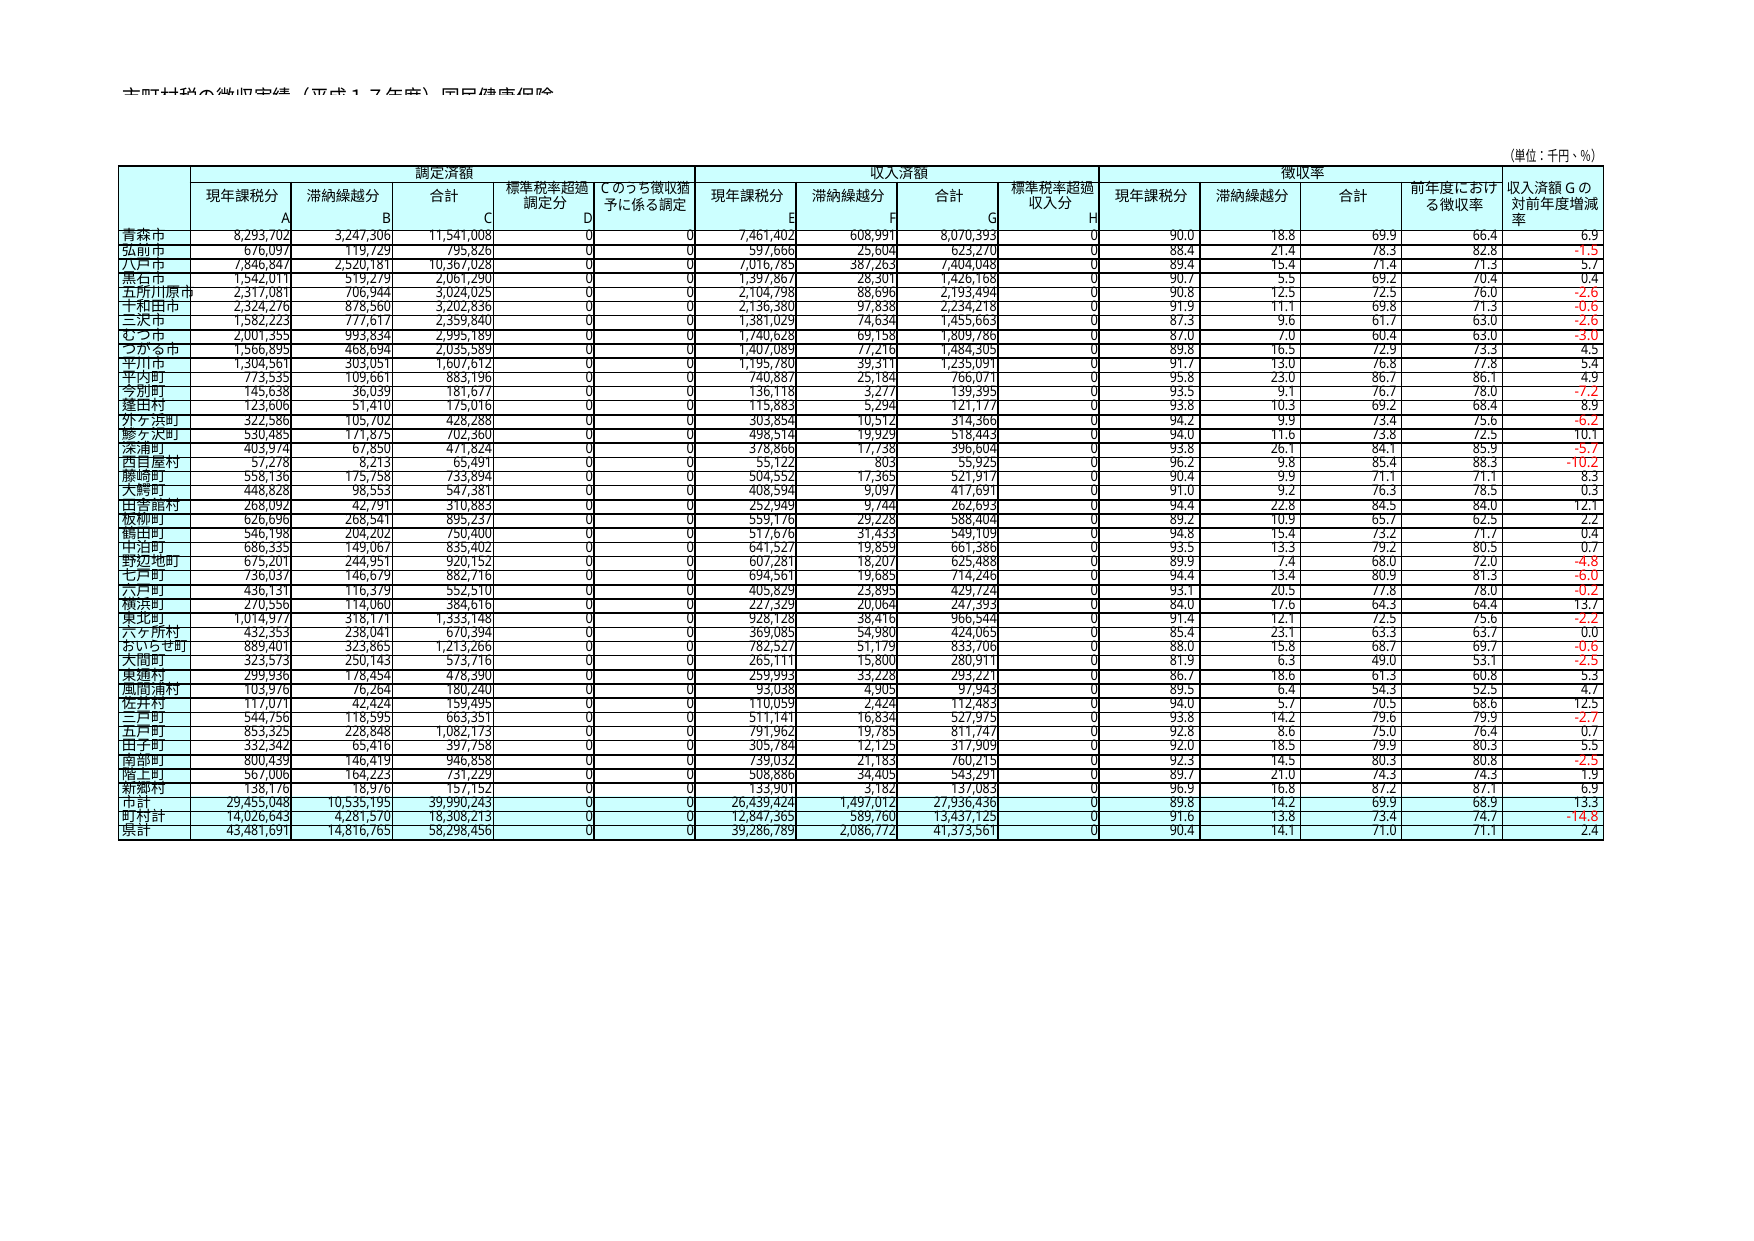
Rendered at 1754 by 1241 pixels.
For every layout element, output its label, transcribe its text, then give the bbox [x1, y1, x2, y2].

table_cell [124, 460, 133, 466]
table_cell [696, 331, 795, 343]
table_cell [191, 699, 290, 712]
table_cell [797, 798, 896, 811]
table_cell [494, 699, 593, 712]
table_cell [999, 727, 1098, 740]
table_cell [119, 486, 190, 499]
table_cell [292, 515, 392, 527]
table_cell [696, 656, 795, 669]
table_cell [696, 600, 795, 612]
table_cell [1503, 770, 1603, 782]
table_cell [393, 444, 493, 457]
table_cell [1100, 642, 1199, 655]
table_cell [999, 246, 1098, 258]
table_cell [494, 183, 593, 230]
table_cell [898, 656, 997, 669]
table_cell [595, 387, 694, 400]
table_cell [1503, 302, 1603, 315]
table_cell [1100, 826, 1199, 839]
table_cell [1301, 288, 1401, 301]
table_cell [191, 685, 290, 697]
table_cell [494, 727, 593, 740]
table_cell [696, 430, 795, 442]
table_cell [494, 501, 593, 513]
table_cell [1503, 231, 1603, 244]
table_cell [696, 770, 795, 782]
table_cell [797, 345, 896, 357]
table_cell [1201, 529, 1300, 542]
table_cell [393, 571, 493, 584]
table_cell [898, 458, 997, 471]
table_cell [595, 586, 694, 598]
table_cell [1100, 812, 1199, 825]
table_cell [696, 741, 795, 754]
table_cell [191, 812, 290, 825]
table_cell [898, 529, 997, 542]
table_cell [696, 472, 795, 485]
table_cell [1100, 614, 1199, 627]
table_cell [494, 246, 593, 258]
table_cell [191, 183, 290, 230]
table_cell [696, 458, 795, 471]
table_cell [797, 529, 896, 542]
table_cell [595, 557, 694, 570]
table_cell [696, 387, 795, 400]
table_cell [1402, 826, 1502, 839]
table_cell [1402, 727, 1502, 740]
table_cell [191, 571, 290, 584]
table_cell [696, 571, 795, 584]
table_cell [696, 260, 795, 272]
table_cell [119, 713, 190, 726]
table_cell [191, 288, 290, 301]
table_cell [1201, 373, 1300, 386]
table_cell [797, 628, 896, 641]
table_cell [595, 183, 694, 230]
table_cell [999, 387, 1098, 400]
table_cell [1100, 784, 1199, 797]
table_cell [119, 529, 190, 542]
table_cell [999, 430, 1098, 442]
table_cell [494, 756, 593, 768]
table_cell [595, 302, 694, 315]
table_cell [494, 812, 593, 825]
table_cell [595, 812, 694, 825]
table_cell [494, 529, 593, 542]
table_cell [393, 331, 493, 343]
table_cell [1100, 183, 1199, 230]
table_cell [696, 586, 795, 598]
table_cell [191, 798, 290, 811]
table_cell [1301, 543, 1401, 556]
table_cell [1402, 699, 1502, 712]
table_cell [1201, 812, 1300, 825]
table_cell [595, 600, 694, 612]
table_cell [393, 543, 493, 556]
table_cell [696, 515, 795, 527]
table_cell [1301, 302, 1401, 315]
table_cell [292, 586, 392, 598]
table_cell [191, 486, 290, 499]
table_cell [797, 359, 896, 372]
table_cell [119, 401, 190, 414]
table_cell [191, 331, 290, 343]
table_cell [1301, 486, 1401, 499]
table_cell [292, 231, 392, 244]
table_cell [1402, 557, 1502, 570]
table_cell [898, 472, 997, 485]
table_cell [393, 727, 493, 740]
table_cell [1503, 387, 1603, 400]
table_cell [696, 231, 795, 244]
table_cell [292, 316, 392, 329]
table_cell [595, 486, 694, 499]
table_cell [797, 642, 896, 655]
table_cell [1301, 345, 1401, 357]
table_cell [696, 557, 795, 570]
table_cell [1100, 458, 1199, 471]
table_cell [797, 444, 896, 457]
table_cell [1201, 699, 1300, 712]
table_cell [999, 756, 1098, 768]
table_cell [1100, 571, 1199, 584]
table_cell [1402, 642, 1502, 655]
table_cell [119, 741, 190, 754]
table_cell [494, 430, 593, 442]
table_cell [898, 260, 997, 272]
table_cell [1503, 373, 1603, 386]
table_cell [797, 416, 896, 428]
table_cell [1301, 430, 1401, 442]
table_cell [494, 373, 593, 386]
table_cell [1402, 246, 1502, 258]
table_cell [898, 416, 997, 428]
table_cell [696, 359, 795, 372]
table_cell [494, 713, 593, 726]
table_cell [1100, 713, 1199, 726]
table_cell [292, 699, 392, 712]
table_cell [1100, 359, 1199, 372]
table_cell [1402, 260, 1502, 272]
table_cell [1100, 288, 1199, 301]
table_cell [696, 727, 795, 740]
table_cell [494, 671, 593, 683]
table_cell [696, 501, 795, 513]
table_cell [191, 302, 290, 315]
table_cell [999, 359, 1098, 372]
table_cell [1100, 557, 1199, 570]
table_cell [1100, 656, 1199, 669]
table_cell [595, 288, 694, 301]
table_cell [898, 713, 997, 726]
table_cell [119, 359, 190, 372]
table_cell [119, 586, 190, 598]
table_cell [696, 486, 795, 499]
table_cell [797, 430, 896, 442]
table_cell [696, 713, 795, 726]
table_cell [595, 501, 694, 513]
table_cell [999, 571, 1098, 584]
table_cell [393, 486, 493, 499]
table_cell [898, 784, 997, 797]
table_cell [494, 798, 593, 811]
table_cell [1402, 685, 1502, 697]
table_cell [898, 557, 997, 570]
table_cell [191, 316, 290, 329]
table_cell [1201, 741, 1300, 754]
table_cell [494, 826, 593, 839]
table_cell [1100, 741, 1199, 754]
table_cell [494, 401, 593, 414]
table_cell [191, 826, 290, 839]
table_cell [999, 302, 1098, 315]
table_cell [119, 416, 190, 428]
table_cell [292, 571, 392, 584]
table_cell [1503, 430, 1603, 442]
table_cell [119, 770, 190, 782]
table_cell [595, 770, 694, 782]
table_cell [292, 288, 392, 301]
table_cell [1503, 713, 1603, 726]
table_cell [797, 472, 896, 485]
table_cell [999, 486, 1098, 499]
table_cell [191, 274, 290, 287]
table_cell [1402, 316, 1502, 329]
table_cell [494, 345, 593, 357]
text （単位：千円、％） [106, 146, 1602, 165]
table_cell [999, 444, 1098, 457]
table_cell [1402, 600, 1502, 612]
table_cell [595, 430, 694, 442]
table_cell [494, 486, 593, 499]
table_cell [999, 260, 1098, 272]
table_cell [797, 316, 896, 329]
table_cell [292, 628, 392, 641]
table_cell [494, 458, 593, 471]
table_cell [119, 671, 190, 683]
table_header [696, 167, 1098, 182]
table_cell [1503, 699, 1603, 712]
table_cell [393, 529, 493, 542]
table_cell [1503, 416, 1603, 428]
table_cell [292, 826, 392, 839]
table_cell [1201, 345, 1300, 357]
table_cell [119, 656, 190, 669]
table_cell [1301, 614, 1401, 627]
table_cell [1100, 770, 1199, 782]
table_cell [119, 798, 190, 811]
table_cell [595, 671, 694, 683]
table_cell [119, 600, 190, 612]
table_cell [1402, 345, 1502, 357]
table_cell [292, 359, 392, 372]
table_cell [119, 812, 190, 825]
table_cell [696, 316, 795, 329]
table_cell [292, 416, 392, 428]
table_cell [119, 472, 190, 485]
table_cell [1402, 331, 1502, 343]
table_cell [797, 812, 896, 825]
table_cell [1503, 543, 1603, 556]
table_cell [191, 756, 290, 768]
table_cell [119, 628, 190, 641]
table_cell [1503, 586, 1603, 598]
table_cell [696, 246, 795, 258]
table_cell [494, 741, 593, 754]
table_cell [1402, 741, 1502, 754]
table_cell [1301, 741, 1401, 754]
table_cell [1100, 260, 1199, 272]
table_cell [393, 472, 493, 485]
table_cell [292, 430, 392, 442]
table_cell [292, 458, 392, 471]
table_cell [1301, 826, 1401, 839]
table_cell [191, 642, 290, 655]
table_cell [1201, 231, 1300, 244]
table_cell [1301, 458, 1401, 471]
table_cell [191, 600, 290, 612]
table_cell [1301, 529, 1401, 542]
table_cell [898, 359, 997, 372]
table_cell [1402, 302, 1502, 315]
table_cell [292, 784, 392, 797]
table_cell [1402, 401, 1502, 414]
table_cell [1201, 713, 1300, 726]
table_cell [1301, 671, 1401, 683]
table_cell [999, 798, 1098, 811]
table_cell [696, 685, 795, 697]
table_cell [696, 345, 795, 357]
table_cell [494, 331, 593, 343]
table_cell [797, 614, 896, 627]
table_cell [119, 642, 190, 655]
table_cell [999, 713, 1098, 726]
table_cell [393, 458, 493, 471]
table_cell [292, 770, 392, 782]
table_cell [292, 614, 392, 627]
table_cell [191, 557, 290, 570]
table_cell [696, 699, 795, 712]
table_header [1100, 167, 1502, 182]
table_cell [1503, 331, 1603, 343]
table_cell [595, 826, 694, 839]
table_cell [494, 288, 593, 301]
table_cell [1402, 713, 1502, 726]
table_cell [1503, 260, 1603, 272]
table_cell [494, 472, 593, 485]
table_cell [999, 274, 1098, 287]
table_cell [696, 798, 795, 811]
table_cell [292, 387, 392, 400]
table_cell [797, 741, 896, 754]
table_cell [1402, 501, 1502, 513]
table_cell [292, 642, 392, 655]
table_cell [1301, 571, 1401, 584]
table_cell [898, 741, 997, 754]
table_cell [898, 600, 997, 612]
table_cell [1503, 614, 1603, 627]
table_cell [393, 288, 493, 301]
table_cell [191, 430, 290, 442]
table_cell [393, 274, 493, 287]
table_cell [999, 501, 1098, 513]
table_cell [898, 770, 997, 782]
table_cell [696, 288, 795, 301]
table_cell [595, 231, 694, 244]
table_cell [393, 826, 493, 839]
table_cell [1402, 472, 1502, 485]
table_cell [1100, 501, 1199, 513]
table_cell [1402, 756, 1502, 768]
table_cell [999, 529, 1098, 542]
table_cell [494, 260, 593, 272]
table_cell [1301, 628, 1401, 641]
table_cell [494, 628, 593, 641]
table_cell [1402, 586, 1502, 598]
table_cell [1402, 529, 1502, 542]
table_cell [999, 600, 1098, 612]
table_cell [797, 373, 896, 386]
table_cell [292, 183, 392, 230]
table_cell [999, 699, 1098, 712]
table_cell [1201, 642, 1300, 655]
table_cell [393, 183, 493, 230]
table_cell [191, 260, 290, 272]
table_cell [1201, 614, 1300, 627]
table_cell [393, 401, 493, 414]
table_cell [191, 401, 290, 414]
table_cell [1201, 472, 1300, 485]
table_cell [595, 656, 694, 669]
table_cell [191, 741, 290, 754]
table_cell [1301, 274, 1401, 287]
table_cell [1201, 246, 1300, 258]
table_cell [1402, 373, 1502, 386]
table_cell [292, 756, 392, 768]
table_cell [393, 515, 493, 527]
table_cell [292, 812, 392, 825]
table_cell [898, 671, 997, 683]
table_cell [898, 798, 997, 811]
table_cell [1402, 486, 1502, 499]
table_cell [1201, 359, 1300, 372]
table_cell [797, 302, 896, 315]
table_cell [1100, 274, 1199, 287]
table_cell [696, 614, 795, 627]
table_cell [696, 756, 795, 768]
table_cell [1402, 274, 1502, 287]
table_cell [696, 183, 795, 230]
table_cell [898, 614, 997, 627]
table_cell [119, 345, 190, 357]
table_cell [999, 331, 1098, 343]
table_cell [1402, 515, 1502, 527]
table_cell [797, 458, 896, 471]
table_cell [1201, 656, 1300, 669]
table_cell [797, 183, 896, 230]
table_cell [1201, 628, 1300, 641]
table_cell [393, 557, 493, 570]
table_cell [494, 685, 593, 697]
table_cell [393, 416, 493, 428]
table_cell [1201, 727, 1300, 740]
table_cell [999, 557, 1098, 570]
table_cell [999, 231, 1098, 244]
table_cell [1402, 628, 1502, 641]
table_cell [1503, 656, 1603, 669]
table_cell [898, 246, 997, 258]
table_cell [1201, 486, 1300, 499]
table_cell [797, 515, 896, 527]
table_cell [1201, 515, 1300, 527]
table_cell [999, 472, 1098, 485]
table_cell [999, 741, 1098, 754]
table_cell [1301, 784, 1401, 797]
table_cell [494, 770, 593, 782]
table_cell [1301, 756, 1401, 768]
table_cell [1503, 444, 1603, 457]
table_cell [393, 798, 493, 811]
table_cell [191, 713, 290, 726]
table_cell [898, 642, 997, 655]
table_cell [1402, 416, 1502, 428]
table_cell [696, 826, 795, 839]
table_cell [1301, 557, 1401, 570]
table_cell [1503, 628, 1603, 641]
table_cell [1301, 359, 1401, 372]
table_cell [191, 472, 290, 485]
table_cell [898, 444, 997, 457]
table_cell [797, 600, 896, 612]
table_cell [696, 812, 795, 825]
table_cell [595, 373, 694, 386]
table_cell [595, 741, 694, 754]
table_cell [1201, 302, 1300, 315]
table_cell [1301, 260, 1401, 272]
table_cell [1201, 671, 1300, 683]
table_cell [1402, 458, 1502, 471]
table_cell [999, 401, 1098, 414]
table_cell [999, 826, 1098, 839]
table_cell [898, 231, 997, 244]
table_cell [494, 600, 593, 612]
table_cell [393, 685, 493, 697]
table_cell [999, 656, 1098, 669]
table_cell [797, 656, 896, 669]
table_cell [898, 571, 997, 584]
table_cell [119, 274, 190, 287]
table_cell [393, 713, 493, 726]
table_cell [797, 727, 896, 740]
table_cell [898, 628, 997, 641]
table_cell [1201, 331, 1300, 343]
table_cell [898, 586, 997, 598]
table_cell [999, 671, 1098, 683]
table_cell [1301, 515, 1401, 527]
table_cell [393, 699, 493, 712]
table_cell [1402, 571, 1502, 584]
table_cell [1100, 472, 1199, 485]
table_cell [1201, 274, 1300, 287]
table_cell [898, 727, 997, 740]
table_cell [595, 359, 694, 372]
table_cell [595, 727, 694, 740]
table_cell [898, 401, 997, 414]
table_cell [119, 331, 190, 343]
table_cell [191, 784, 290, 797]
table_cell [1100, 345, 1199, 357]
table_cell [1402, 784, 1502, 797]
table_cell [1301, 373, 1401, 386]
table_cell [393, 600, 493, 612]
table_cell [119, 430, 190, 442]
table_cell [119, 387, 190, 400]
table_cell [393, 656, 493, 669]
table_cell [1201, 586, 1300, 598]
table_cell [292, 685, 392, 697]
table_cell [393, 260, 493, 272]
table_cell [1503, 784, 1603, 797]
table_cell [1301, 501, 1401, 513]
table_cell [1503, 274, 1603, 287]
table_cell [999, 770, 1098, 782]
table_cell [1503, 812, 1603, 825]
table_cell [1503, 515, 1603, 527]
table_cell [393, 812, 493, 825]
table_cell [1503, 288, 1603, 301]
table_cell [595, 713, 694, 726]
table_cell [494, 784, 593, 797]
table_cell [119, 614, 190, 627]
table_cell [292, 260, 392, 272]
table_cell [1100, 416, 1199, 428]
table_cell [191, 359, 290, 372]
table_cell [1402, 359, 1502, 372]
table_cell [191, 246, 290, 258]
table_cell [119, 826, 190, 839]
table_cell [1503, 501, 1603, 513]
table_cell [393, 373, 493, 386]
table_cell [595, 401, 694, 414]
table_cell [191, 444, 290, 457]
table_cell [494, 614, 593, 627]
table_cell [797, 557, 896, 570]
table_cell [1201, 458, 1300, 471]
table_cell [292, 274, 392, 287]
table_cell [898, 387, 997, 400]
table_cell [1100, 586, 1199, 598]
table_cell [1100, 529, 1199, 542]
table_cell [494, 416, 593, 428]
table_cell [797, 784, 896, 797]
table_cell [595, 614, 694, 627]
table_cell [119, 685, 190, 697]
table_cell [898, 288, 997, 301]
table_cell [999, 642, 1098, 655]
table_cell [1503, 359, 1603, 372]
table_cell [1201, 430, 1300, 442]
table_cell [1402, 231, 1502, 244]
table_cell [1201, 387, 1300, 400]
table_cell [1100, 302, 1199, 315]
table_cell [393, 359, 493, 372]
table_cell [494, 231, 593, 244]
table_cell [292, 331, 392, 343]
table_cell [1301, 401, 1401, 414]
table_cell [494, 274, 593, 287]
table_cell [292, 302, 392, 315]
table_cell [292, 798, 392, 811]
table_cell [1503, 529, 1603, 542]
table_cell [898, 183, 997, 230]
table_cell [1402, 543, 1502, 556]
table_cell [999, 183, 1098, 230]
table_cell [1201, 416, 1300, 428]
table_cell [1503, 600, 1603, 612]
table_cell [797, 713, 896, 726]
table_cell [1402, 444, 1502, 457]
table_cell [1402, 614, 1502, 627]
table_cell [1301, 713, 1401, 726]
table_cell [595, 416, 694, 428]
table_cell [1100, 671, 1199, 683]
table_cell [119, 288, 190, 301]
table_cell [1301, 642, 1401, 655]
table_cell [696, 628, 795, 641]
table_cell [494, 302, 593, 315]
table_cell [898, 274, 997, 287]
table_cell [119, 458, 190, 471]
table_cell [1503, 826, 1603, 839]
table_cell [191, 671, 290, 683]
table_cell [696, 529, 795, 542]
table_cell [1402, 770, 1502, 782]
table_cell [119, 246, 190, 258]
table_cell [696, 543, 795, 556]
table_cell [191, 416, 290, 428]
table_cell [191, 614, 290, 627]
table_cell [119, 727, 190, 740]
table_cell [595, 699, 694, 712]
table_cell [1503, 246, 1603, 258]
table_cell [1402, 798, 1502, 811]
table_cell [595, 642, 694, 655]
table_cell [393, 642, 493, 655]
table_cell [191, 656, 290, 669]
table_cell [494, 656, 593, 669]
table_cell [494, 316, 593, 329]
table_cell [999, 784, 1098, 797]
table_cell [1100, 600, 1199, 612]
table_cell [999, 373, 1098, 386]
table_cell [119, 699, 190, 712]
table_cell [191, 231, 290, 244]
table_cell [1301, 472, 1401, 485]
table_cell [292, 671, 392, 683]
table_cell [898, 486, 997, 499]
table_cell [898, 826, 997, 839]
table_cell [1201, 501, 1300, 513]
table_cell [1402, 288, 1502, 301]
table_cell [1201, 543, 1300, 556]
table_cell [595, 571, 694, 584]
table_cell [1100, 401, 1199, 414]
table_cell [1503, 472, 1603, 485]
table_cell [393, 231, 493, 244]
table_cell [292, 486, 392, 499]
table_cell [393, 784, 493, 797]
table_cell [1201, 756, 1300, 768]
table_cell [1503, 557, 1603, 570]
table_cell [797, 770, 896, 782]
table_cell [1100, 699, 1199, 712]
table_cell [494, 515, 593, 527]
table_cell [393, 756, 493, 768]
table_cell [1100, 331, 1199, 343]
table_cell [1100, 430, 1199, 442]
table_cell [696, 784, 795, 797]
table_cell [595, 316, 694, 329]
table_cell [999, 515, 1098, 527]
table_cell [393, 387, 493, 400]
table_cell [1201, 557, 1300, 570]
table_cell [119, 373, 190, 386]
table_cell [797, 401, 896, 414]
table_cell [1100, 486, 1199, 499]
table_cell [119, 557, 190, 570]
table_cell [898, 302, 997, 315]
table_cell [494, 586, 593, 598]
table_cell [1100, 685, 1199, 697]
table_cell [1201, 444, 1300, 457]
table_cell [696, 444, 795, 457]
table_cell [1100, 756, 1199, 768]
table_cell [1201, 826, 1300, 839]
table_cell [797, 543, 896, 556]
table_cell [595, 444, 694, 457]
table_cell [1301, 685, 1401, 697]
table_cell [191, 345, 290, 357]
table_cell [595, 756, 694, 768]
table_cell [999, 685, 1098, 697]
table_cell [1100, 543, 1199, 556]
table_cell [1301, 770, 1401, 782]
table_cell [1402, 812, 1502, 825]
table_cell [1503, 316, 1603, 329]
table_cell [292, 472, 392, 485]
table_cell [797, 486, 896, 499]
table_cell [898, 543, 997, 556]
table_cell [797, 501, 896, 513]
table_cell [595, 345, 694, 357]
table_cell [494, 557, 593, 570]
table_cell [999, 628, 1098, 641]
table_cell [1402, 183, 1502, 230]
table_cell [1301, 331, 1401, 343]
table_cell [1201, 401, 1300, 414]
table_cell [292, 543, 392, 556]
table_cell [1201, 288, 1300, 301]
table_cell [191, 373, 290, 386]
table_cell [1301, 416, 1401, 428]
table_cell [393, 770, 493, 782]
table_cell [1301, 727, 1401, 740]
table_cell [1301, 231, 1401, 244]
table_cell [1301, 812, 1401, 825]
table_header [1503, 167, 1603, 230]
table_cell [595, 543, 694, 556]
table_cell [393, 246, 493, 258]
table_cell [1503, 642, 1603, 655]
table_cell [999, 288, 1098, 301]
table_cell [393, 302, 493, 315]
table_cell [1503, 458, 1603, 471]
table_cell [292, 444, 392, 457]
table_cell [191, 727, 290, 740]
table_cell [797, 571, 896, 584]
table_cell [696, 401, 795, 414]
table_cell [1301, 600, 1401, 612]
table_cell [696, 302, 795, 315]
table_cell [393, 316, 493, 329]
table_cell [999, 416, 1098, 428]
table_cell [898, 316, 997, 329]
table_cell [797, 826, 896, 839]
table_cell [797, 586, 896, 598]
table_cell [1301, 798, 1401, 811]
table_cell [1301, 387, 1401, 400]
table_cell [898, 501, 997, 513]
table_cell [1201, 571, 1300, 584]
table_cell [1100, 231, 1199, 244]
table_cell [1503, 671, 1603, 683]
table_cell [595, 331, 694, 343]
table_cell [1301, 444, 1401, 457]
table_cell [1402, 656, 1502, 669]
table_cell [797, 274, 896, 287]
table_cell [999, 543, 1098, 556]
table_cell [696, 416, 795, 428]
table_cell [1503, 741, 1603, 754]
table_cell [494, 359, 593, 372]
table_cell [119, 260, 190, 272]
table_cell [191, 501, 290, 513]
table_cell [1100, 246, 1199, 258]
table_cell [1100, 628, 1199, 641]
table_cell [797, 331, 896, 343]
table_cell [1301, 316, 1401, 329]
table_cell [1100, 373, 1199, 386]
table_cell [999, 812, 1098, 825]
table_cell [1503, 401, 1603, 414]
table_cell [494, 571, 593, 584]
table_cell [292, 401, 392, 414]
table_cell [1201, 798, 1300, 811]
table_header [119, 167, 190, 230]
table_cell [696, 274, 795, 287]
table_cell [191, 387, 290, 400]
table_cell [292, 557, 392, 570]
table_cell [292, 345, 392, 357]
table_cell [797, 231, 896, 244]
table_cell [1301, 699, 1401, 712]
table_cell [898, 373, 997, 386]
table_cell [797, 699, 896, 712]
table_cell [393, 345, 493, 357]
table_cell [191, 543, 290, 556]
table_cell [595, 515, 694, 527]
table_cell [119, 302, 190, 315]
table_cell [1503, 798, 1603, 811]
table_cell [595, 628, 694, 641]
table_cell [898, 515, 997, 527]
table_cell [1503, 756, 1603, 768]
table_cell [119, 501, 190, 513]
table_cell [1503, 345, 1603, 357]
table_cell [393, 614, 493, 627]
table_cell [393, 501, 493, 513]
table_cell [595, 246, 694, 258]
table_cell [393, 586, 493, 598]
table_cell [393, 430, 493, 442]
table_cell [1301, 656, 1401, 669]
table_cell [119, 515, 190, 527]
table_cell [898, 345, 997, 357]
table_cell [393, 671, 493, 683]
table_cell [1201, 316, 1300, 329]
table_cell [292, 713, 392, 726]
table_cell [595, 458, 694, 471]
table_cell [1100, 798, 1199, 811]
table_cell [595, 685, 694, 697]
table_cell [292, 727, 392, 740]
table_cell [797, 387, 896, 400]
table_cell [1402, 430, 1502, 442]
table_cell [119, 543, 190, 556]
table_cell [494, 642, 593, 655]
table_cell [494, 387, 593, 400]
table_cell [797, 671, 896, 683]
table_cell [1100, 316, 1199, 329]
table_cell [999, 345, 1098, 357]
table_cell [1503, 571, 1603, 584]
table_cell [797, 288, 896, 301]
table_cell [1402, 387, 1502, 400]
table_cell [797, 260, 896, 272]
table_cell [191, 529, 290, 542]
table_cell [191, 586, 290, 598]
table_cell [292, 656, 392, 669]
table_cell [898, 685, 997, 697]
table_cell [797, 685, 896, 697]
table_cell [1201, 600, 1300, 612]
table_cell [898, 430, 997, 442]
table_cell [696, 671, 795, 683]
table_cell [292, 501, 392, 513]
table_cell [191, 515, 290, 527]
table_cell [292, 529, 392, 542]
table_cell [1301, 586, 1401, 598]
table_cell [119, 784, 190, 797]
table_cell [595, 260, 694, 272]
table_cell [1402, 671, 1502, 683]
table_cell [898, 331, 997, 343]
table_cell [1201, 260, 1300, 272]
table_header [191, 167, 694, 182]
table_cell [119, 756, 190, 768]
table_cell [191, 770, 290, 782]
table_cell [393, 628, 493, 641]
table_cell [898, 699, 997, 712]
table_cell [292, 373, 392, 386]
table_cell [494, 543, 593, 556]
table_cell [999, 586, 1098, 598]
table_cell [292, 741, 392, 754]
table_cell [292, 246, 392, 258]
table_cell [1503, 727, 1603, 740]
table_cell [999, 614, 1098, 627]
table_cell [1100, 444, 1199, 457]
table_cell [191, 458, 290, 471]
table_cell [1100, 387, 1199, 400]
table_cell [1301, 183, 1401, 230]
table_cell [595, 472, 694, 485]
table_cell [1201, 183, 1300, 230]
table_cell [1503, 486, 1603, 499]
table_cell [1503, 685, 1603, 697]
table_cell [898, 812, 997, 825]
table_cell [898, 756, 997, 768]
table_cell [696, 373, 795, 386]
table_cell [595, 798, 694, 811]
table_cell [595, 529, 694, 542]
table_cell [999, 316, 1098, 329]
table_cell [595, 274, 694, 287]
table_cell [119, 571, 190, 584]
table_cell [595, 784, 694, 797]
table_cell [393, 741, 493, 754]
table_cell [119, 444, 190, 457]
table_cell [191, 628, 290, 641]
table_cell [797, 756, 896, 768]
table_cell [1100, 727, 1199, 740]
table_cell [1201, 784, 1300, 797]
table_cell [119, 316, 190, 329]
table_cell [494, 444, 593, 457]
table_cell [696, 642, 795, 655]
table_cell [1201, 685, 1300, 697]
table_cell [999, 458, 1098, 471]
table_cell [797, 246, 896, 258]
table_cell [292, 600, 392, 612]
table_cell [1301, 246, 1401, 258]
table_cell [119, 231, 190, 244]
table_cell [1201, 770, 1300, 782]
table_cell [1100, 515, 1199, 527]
